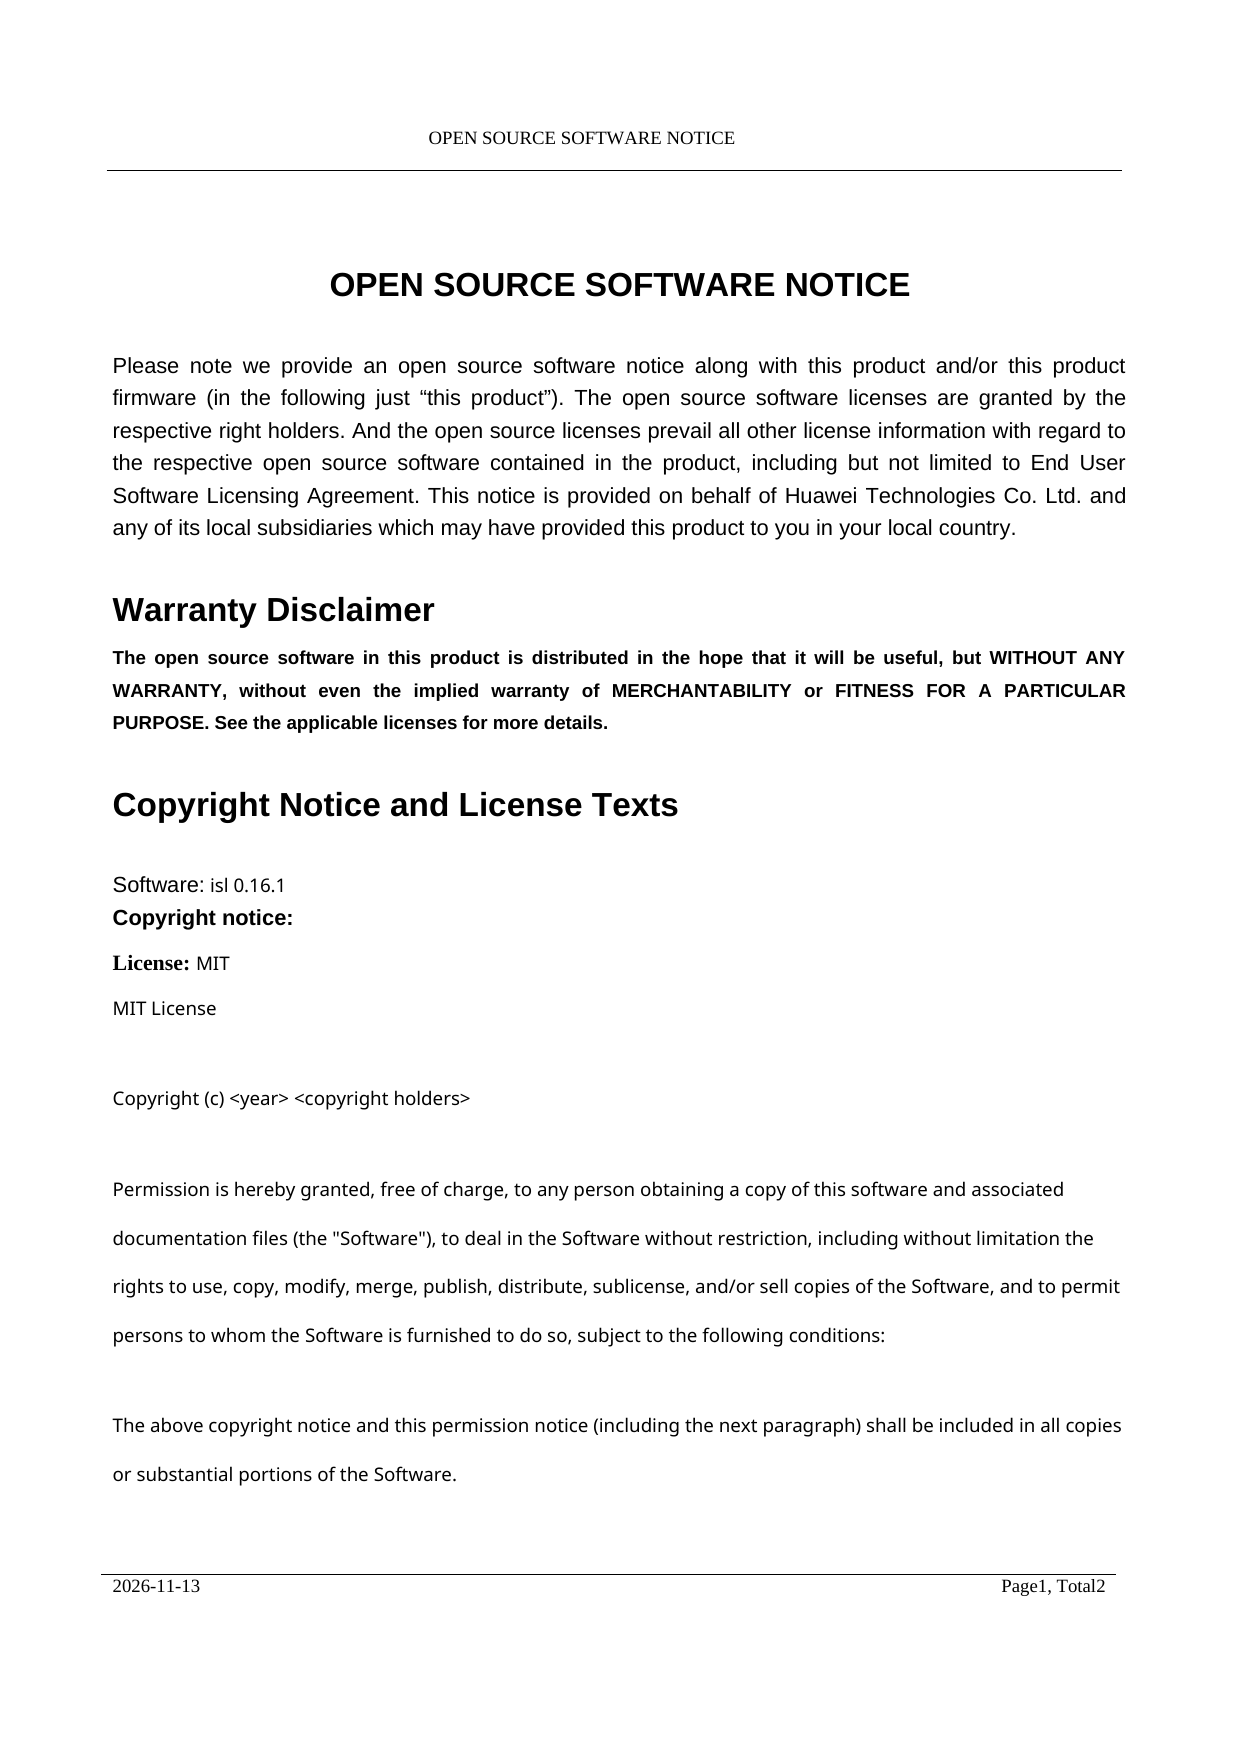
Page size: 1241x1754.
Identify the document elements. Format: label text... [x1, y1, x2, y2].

text Please note we provide an open source software notice along with this product and/or this product firmware (in the following just “this product”). The open source software licenses are granted by the respective right holders. And the open source licenses prevail all other license information with regard to the respective open source software contained in the product, including but not limited to End User Software Licensing Agreement. This notice is provided on behalf of Huawei Technologies Co. Ltd. and any of its local subsidiaries which may have provided this product to you in your local country. [112, 349, 1128, 544]
text Copyright notice: [112, 901, 1128, 934]
text Copyright Notice and License Texts [112, 771, 1128, 836]
text Permission is hereby granted, free of charge, to any person obtaining a copy of this software and associated documentation files (the "Software"), to deal in the Software without restriction, including without limitation the rights to use, copy, modify, merge, publish, distribute, sublicense, and/or sell copies of the Software, and to permit persons to whom the Software is furnished to do so, subject to the following conditions: [112, 1173, 1128, 1351]
text The open source software in this product is distributed in the hope that it will be useful, but WITHOUT ANY WARRANTY, without even the implied warranty of MERCHANTABILITY or FITNESS FOR A PARTICULAR PURPOSE. See the applicable licenses for more details. [112, 641, 1128, 739]
text Software: isl 0.16.1 [112, 869, 1128, 901]
text Warranty Disclaimer [112, 576, 1128, 641]
text MIT License [112, 992, 1128, 1024]
text OPEN SOURCE SOFTWARE NOTICE [112, 251, 1128, 316]
text License: MIT [112, 947, 1128, 979]
text The above copyright notice and this permission notice (including the next paragraph) shall be included in all copies or substantial portions of the Software. [112, 1409, 1128, 1490]
text Copyright (c) <year> <copyright holders> [112, 1082, 1128, 1115]
